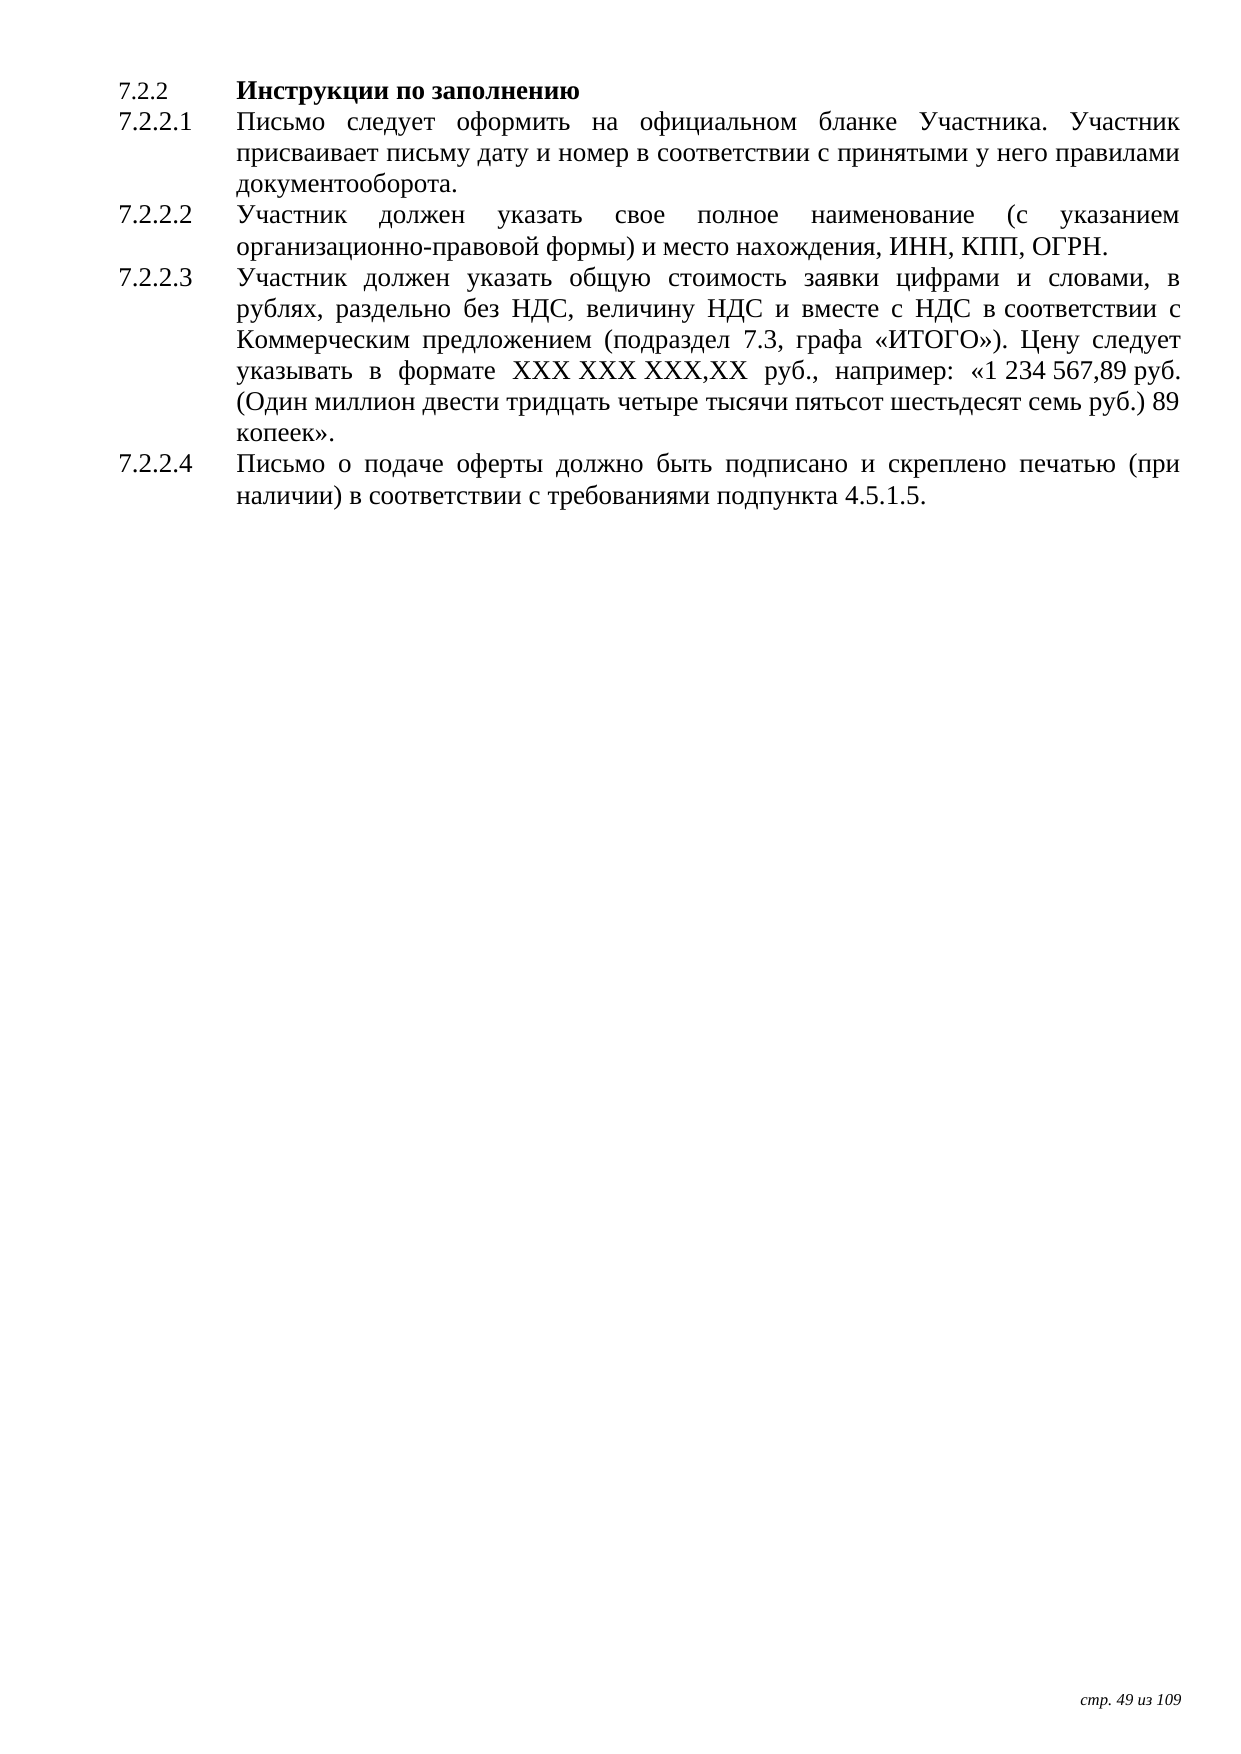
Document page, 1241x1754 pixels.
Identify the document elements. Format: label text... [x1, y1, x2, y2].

text Участник должен указать общую стоимость заявки цифрами и словами, в рублях, раздельно без НДС, величину НДС и вместе с НДС в соответствии с Коммерческим предложением (подраздел 7.3, графа «ИТОГО»). Цену следует указывать в формате ХХХ ХХХ ХХХ,ХХ руб., например: «1 234 567,89 руб. (Один миллион двести тридцать четыре тысячи пятьсот шестьдесят семь руб.) 89 копеек». [118, 261, 1181, 448]
text Письмо следует оформить на официальном бланке Участника. Участник присваивает письму дату и номер в соответствии с принятыми у него правилами документооборота. [118, 105, 1181, 198]
text Инструкции по заполнению [118, 74, 1181, 105]
text Участник должен указать свое полное наименование (с указанием организационно-правовой формы) и место нахождения, ИНН, КПП, ОГРН. [118, 198, 1181, 261]
text Письмо о подаче оферты должно быть подписано и скреплено печатью (при наличии) в соответствии с требованиями подпункта 4.5.1.5. [118, 448, 1181, 510]
